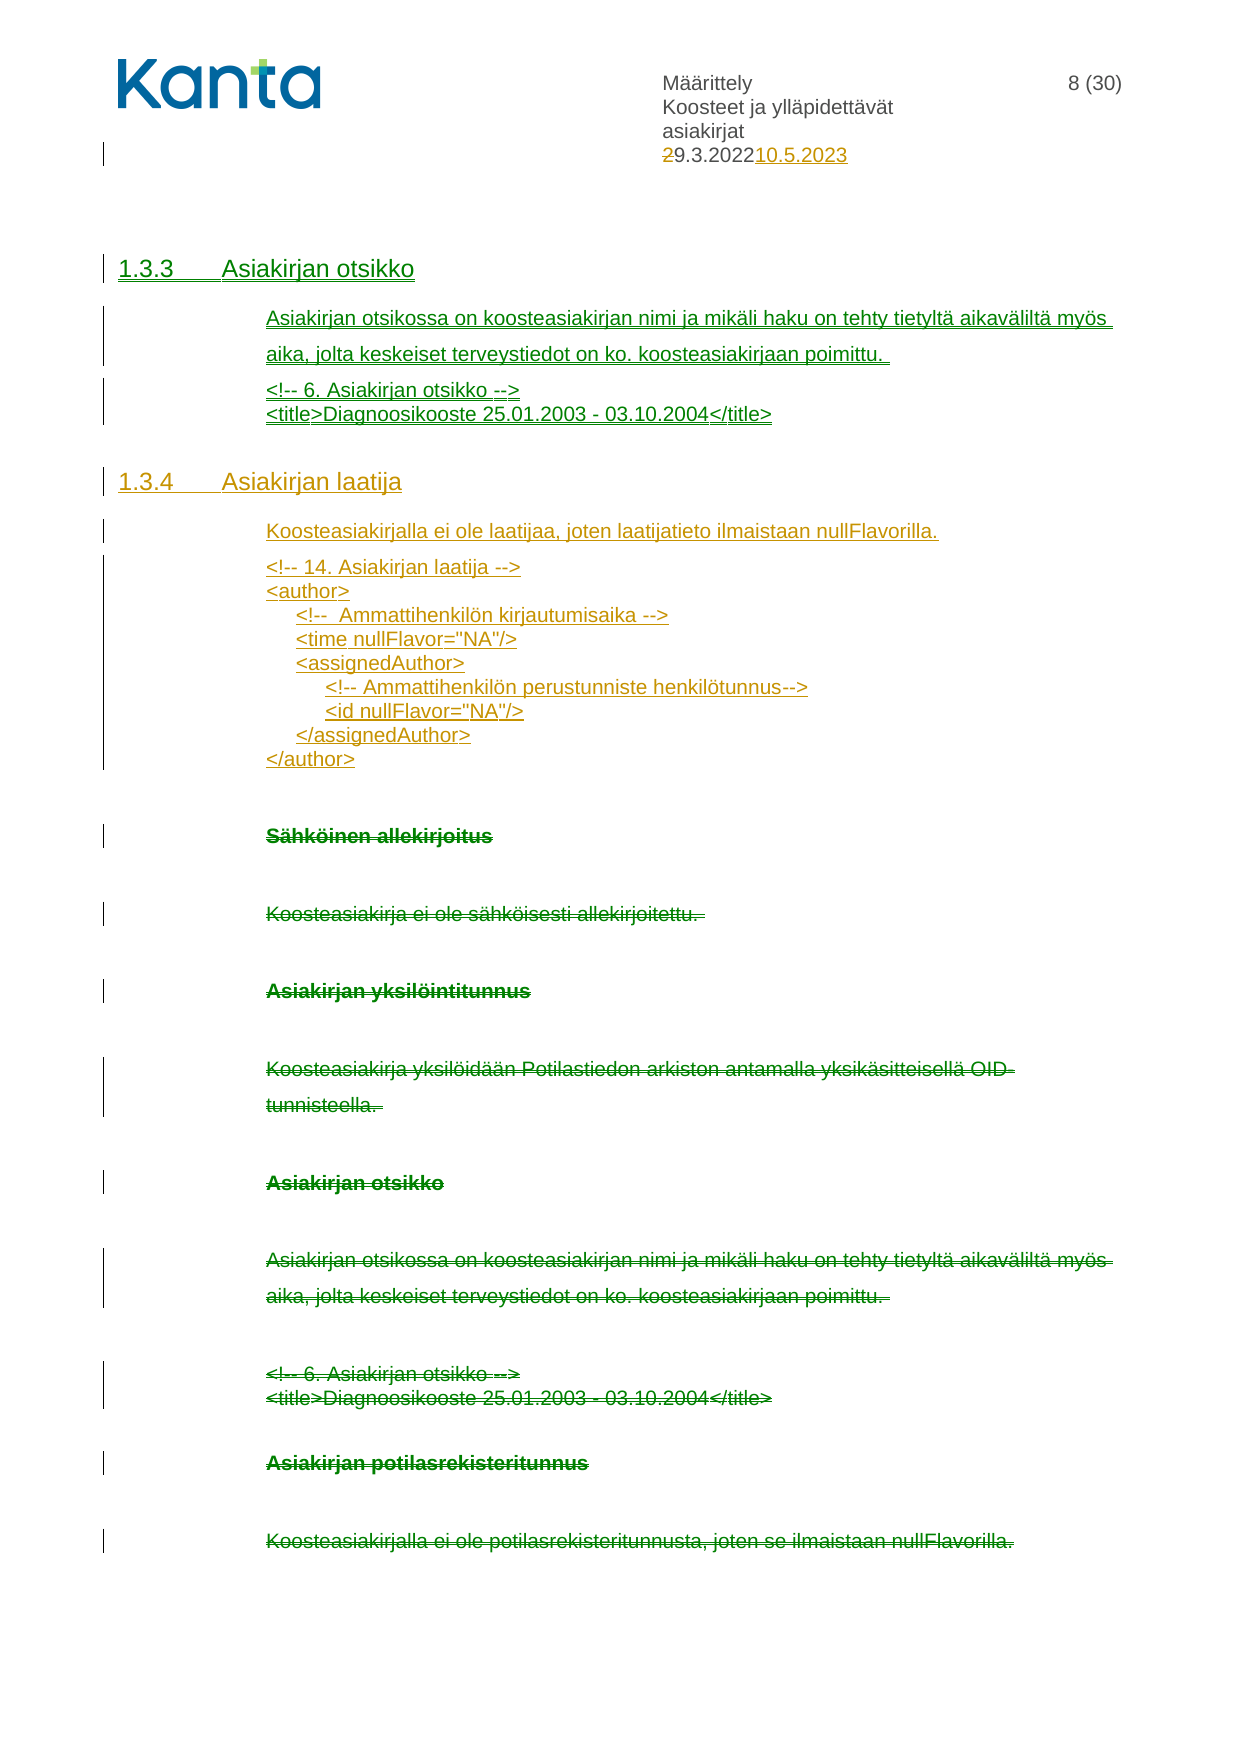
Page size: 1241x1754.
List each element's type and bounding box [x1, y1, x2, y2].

picture [118, 59, 321, 109]
